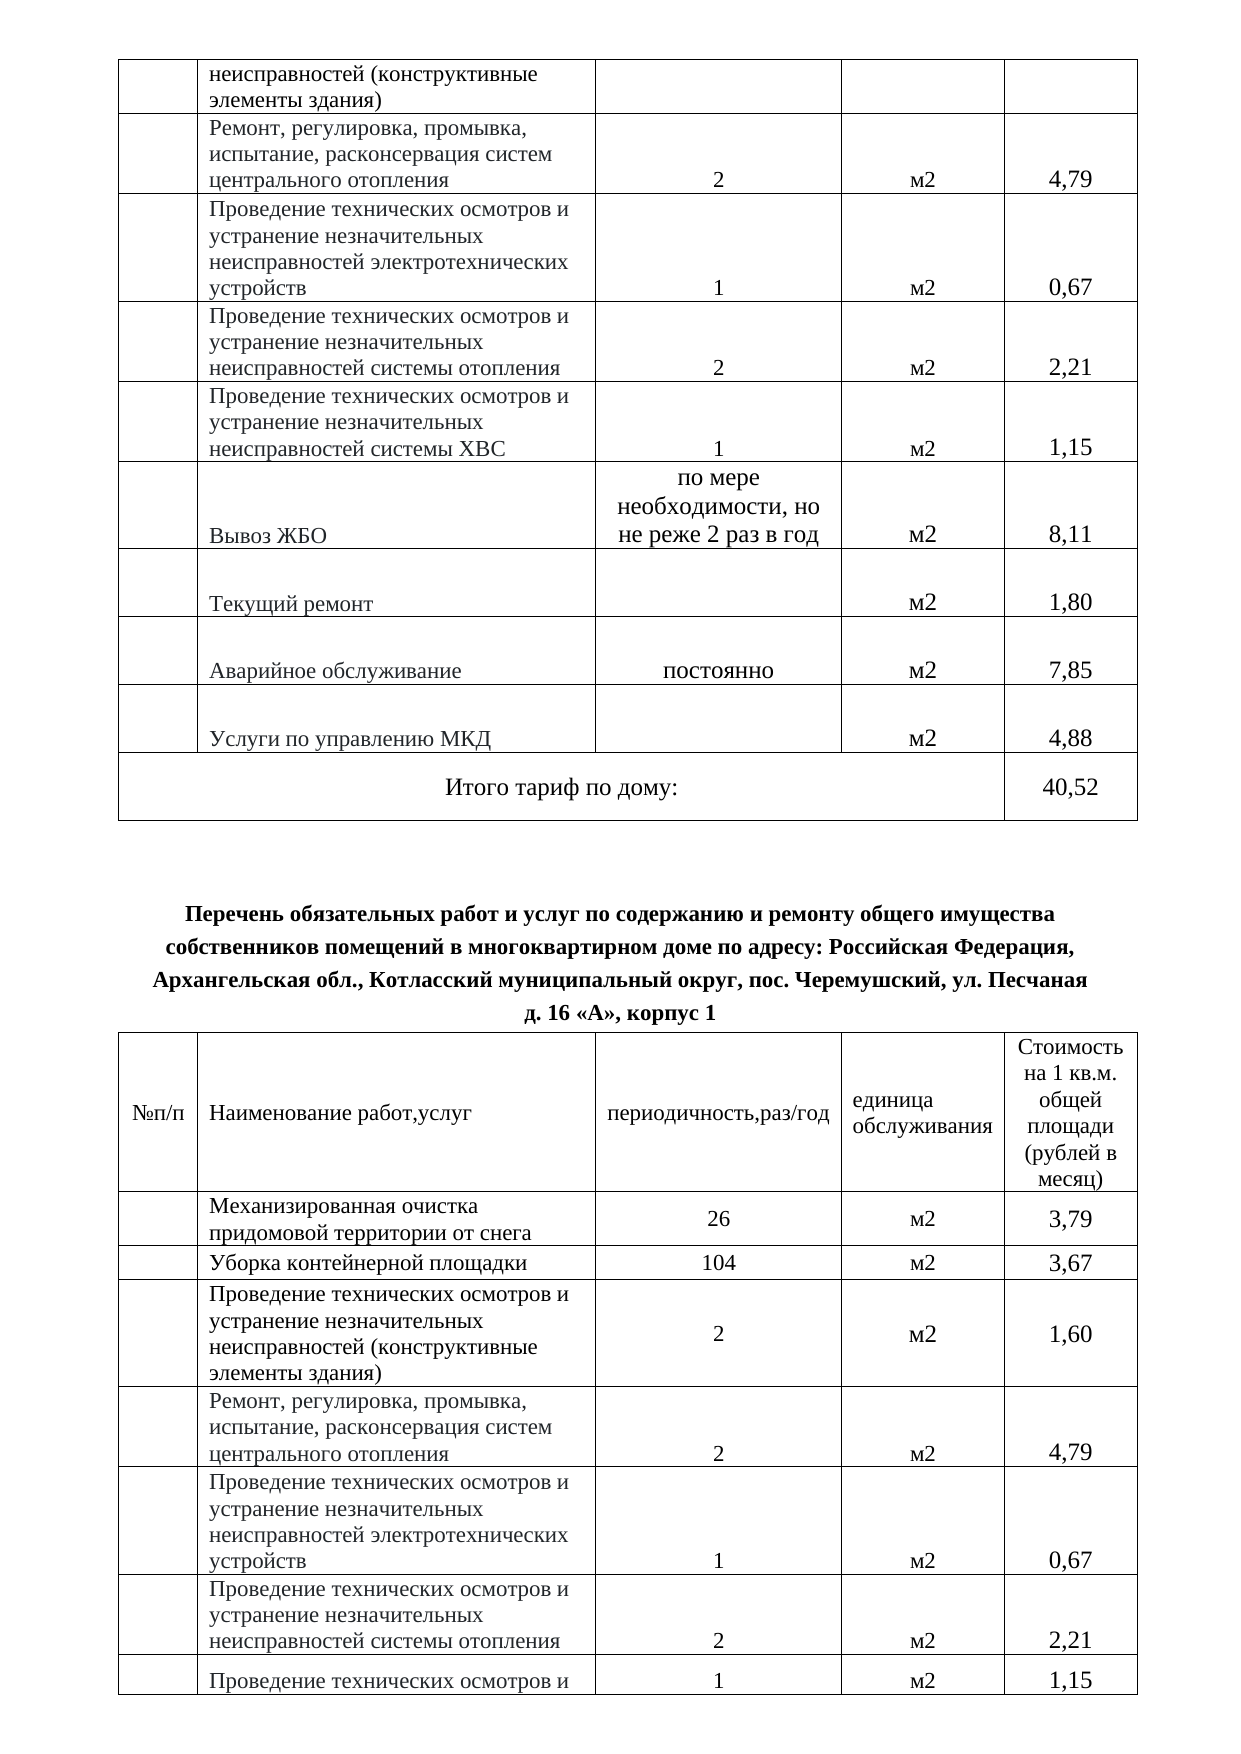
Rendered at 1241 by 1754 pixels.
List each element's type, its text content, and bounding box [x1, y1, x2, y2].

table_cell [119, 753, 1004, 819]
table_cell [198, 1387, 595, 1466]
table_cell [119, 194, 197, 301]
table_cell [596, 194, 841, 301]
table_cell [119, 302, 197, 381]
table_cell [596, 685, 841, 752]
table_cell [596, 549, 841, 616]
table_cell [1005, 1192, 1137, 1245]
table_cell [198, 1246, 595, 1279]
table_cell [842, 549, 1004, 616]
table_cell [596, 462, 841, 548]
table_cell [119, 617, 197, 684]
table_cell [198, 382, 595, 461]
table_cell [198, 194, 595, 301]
text д. 16 «А», корпус 1 [118, 999, 1122, 1025]
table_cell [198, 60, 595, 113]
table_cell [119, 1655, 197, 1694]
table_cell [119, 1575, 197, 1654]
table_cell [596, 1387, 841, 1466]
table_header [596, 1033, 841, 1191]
text Перечень обязательных работ и услуг по содержанию и ремонту общего имущества собственников помещений в многоквартирном доме по адресу: Российская Федерация, Архангельская обл., Котласский муниципальный округ, пос. Черемушский, ул. Песчаная [118, 899, 1122, 992]
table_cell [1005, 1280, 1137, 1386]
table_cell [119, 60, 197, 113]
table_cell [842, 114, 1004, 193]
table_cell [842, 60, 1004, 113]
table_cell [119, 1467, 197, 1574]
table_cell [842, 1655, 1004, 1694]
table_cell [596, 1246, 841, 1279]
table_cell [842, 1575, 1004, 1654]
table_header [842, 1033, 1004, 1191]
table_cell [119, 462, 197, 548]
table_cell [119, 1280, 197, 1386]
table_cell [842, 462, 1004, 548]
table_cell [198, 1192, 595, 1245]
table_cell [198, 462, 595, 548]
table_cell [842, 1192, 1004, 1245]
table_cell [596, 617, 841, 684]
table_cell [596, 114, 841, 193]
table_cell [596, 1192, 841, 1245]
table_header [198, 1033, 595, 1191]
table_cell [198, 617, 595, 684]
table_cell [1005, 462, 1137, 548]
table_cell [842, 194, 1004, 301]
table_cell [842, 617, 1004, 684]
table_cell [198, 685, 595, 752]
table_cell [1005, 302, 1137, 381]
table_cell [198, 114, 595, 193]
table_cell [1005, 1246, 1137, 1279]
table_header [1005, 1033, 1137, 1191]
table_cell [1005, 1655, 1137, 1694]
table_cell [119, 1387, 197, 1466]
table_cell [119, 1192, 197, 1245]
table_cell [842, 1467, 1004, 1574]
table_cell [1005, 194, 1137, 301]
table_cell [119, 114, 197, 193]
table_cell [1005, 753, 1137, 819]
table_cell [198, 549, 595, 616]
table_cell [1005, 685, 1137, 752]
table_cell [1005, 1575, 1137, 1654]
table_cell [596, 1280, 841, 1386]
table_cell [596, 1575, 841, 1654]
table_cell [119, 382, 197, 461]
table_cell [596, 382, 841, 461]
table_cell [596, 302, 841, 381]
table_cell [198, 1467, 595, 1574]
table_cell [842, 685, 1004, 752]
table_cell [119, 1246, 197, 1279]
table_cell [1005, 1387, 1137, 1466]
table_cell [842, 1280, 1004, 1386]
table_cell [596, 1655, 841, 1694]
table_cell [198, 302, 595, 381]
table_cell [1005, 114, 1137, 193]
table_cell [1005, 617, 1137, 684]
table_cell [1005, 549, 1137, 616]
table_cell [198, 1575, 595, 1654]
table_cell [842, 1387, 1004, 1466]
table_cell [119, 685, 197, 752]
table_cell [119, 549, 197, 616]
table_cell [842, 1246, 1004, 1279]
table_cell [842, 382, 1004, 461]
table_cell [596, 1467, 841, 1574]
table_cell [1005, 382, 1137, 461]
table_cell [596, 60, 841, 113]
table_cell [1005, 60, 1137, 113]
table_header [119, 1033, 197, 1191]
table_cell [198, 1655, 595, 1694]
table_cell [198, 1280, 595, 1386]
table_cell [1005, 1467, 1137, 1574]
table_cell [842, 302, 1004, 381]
